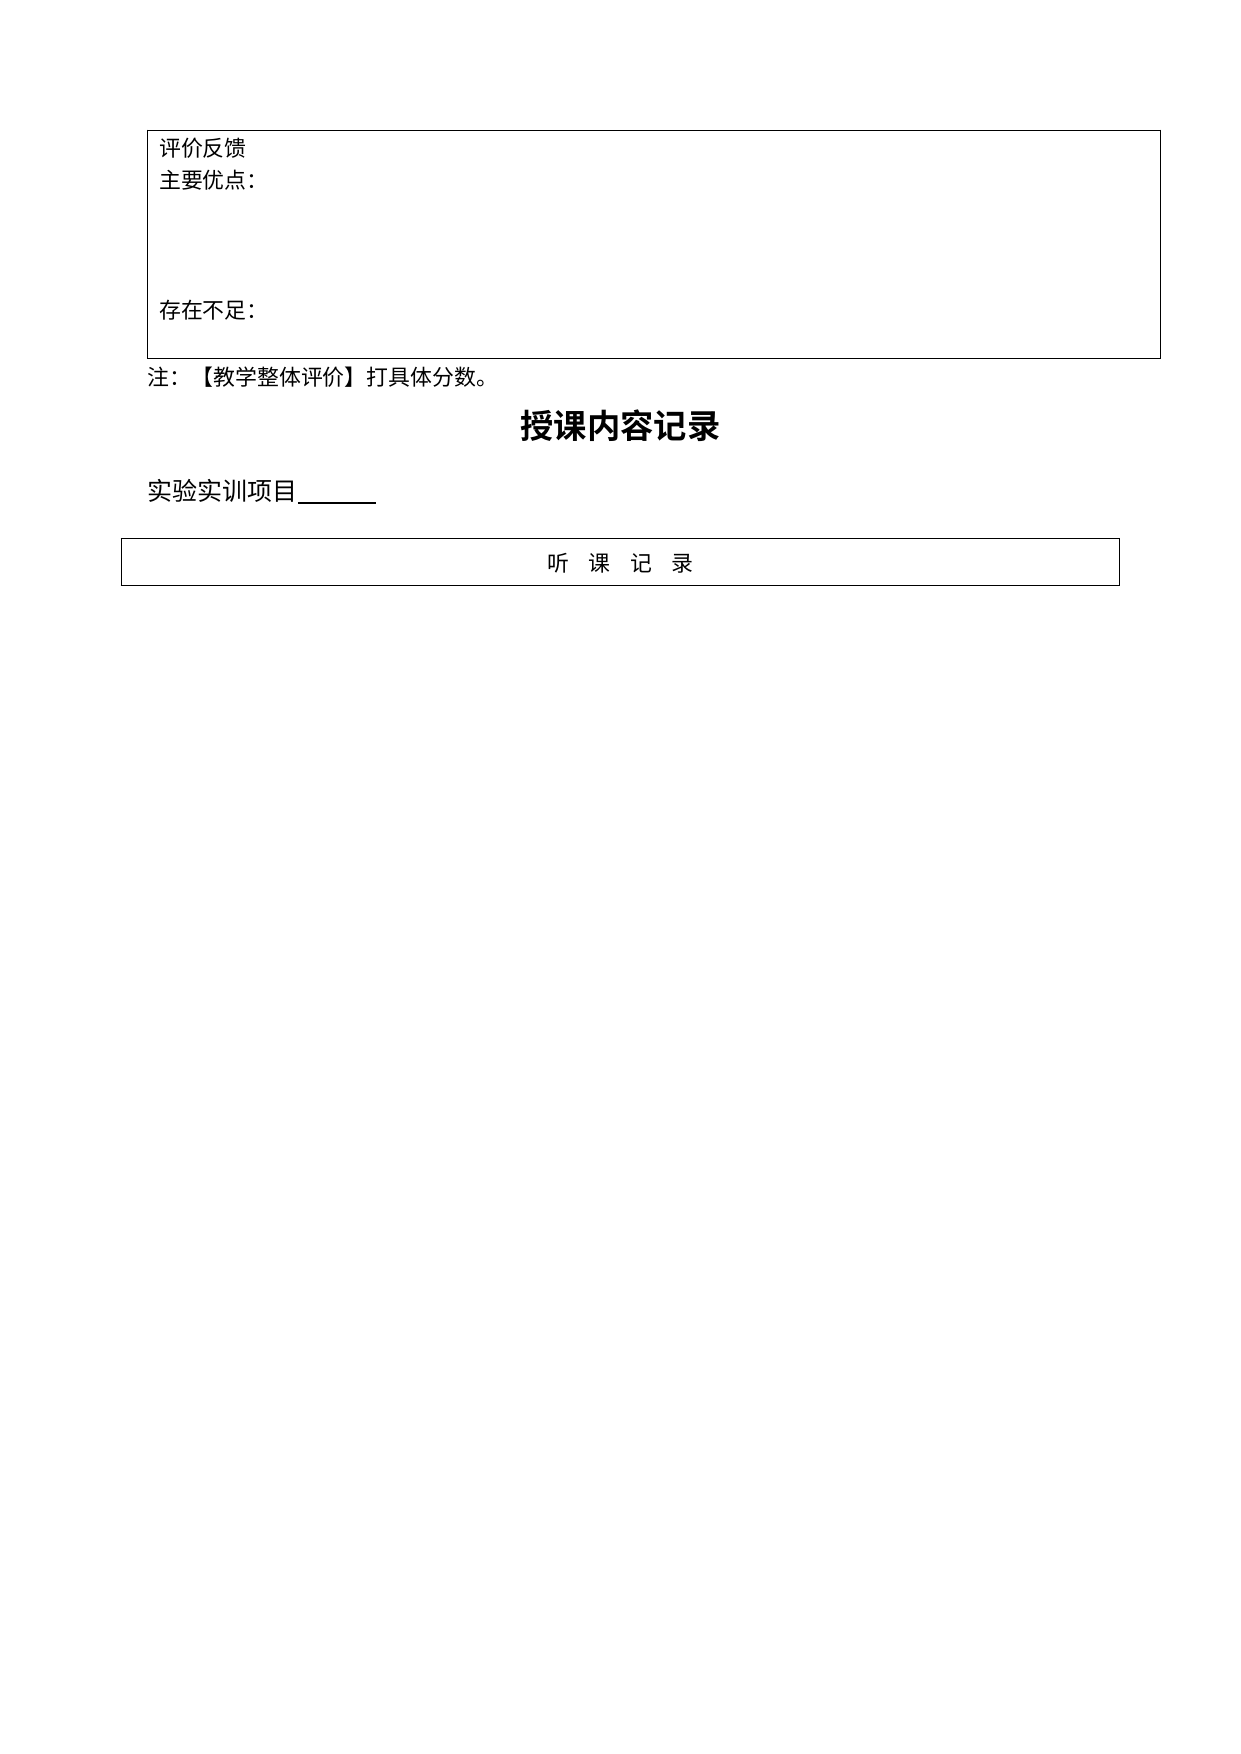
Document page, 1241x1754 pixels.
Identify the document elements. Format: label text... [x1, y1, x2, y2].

text 实验实训项目 [148, 457, 1092, 522]
table_cell 评价反馈 主要优点： 存在不足： [148, 131, 1160, 358]
table_header 听 课 记 录 [122, 539, 1119, 584]
text 注：【教学整体评价】打具体分数。 [148, 359, 1092, 392]
text 授课内容记录 [148, 392, 1092, 457]
